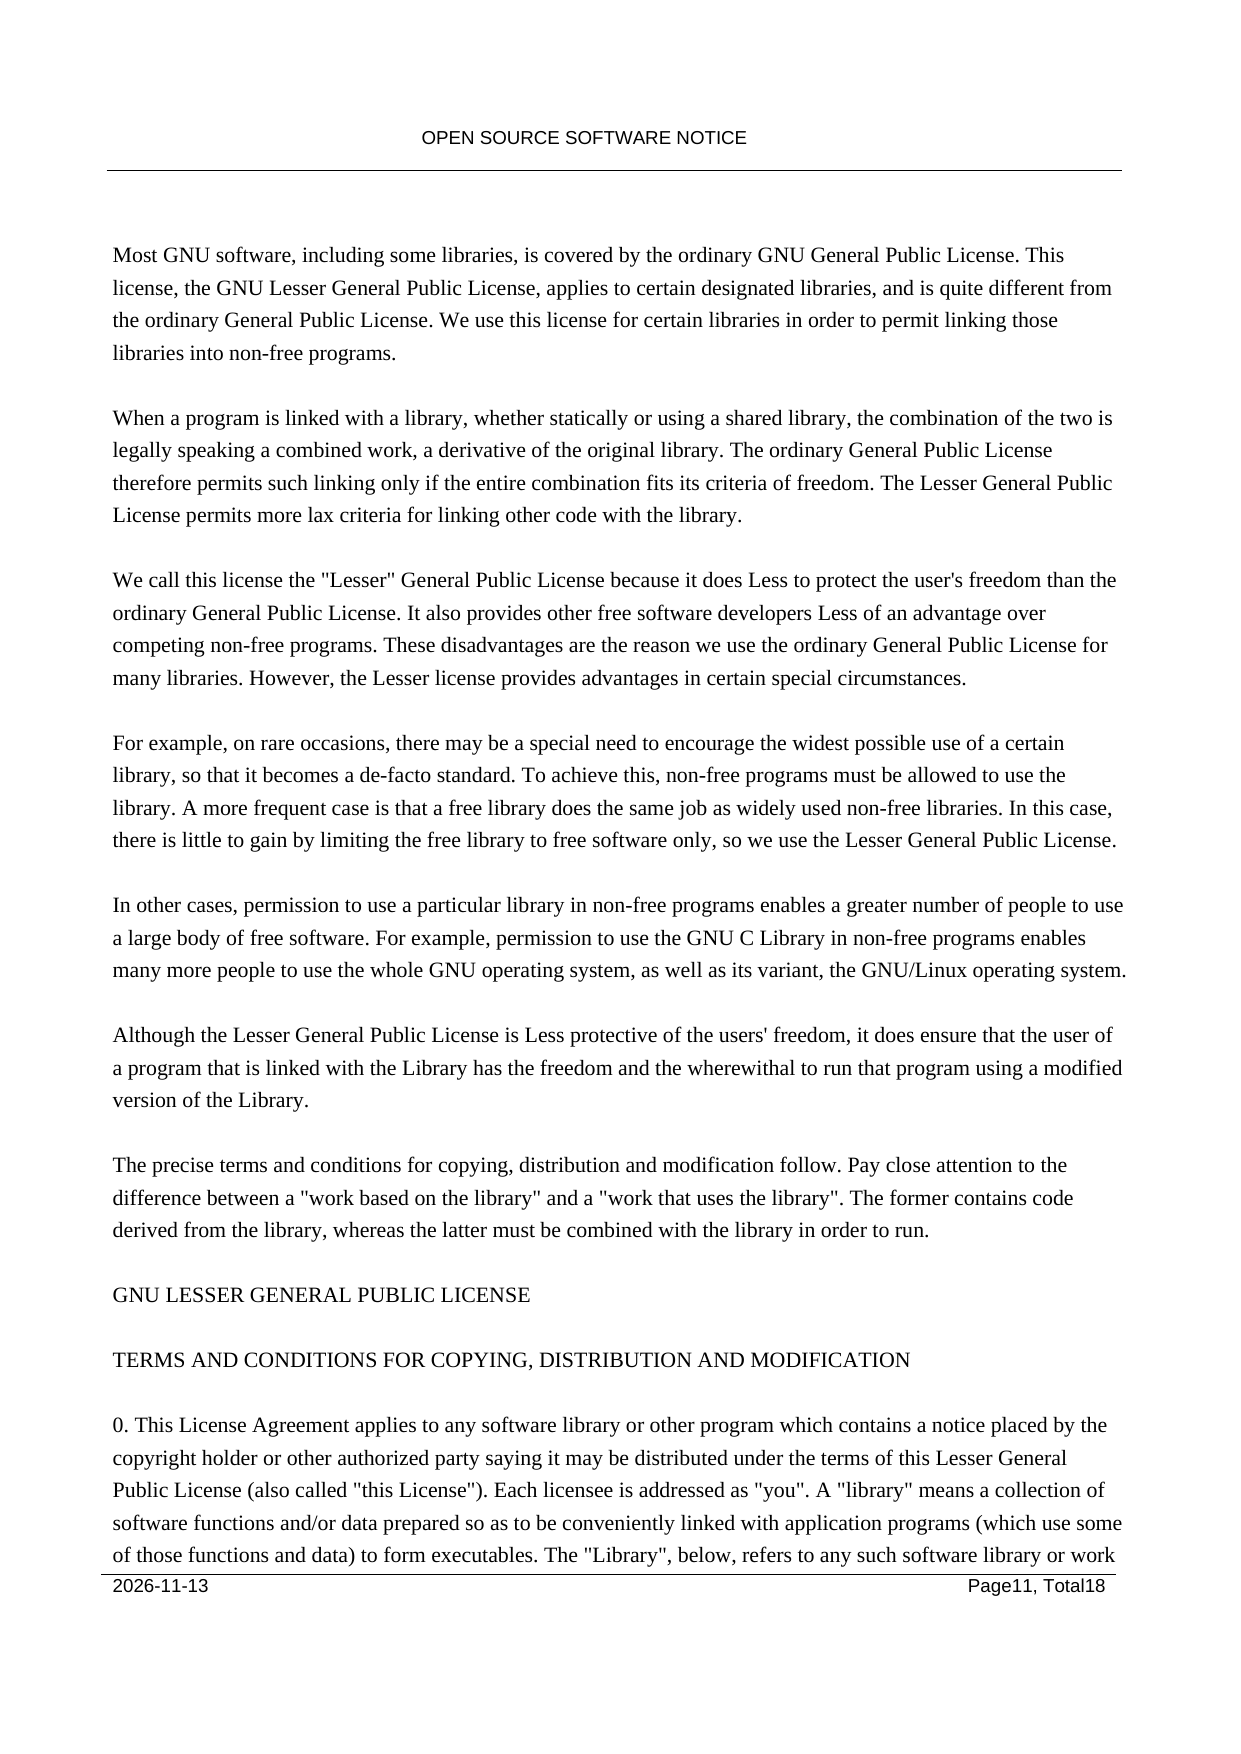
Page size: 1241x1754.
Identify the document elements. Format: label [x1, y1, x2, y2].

text [112, 206, 1128, 1571]
